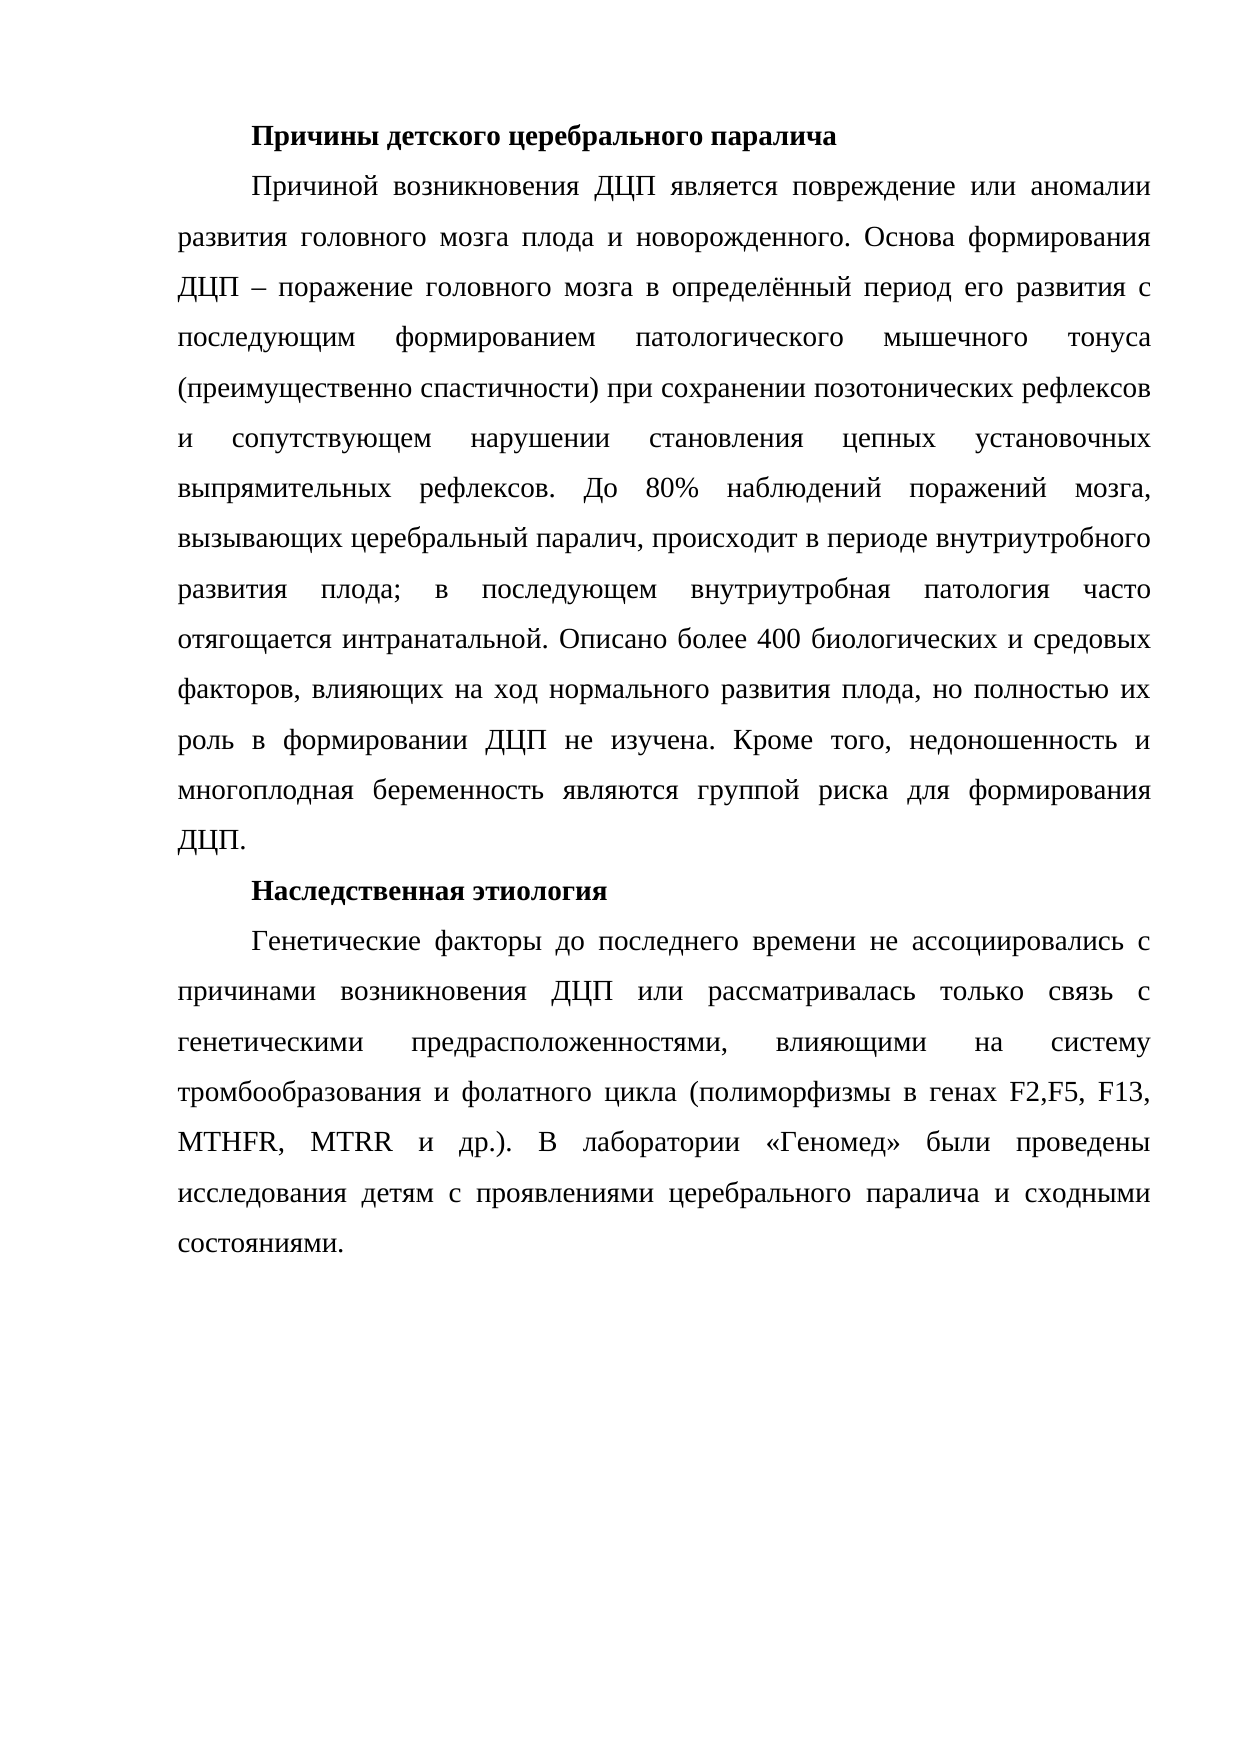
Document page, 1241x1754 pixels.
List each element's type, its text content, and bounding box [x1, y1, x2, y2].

text Причиной возникновения ДЦП является повреждение или аномалии развития головного мозга плода и новорожденного. Основа формирования ДЦП – поражение головного мозга в определённый период его развития с последующим формированием патологического мышечного тонуса (преимущественно спастичности) при сохранении позотонических рефлексов и сопутствующем нарушении становления цепных установочных выпрямительных рефлексов. До 80% наблюдений поражений мозга, вызывающих церебральный паралич, происходит в периоде внутриутробного развития плода; в последующем внутриутробная патология часто отягощается интранатальной. Описано более 400 биологических и средовых факторов, влияющих на ход нормального развития плода, но полностью их роль в формировании ДЦП не изучена. Кроме того, недоношенность и многоплодная беременность являются группой риска для формирования ДЦП. [177, 168, 1152, 856]
text Генетические факторы до последнего времени не ассоциировались с причинами возникновения ДЦП или рассматривалась только связь с генетическими предрасположенностями, влияющими на систему тромбообразования и фолатного цикла (полиморфизмы в генах F2,F5, F13, MTHFR, MTRR и др.). В лаборатории «Геномед» были проведены исследования детям с проявлениями церебрального паралича и сходными состояниями. [177, 923, 1152, 1258]
text Причины детского церебрального паралича [177, 118, 1152, 152]
text Наследственная этиология [177, 873, 1152, 906]
